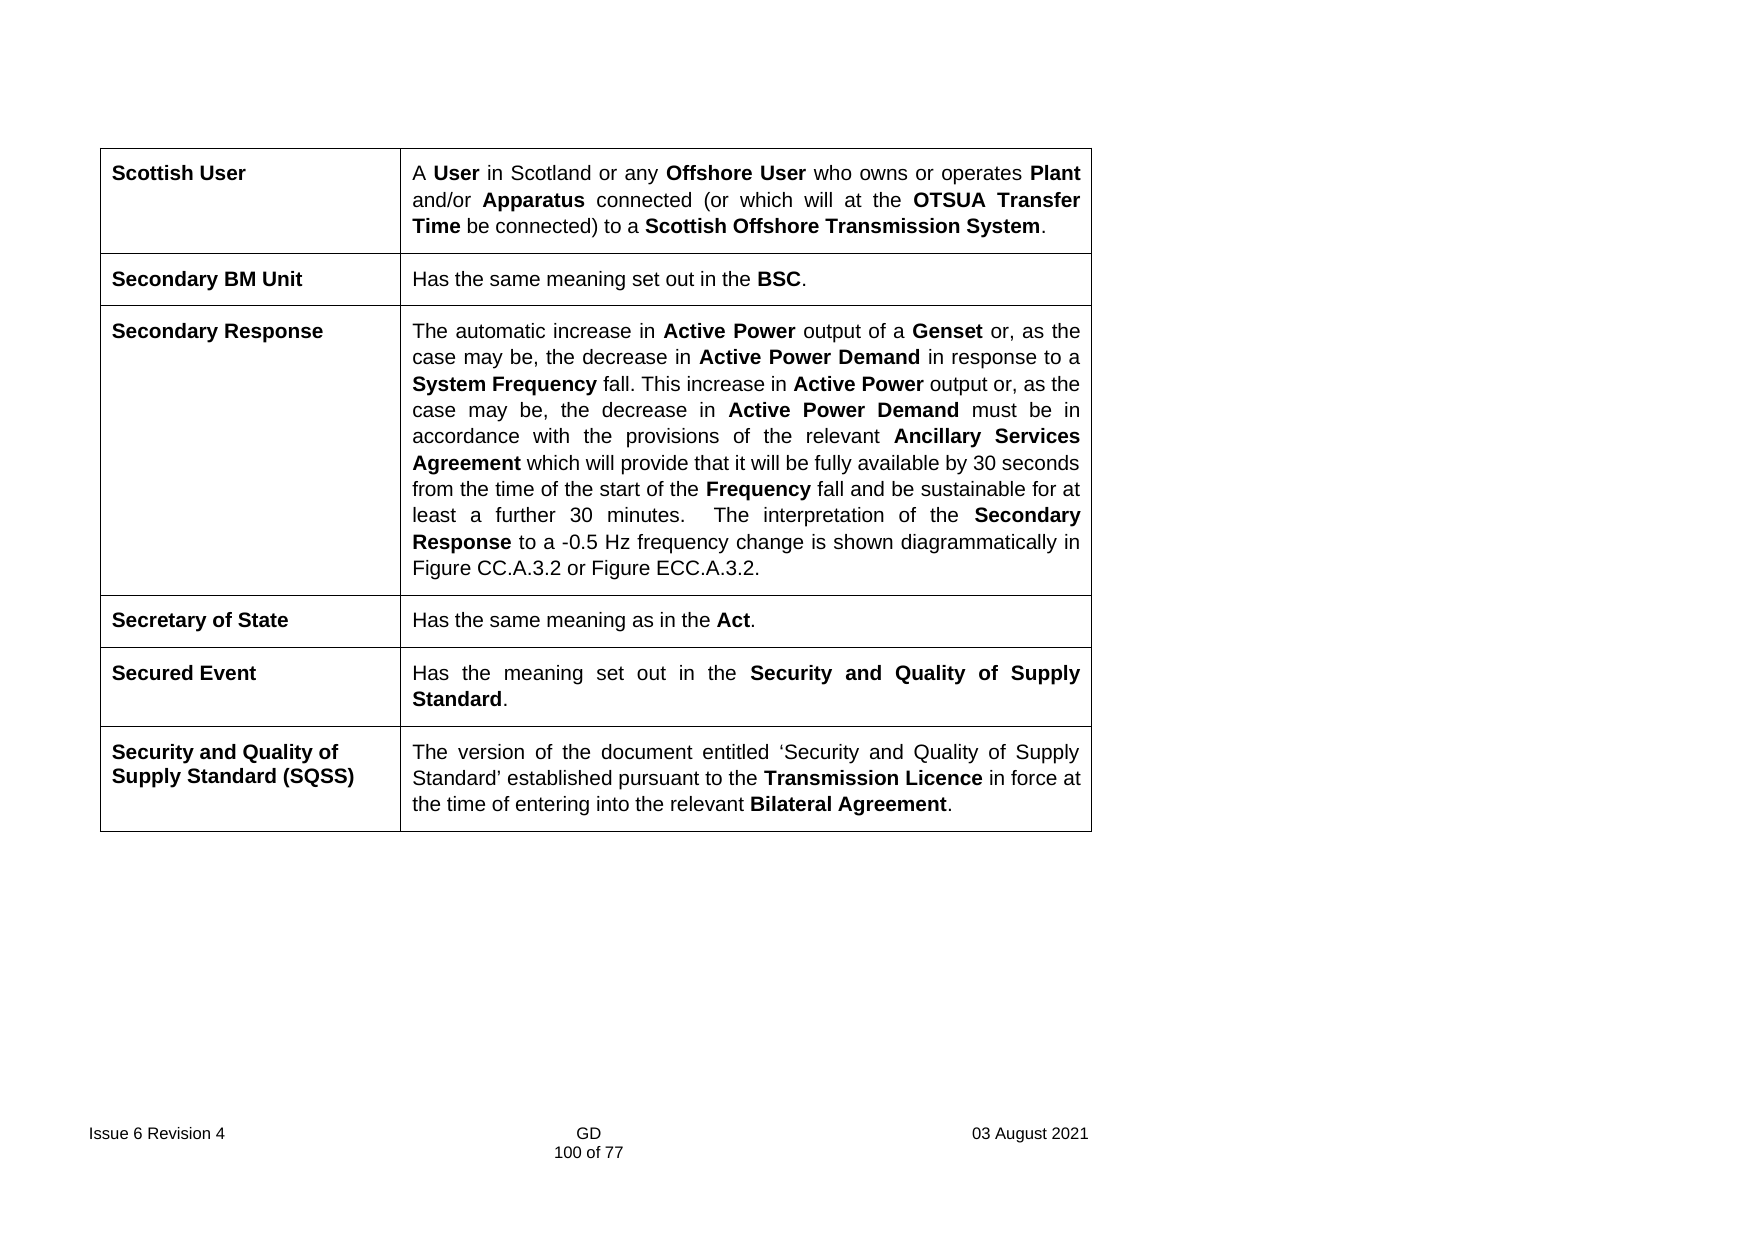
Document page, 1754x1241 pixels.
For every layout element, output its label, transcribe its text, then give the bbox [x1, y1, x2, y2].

table_cell The automatic increase in Active Power output of a Genset or, as the case may be, the decrease in Active Power Demand in response to a System Frequency fall. This increase in Active Power output or, as the case may be, the decrease in Active Power Demand must be in accordance with the provisions of the relevant Ancillary Services Agreement which will provide that it will be fully available by 30 seconds from the time of the start of the Frequency fall and be sustainable for at least a further 30 minutes. The interpretation of the Secondary Response to a -0.5 Hz frequency change is shown diagrammatically in Figure CC.A.3.2 or Figure ECC.A.3.2. [401, 306, 1091, 595]
table_cell Secondary BM Unit [101, 254, 400, 305]
table_cell Secretary of State [101, 596, 400, 647]
table_cell Has the meaning set out in the Security and Quality of Supply Standard. [401, 648, 1091, 726]
table_cell A User in Scotland or any Offshore User who owns or operates Plant and/or Apparatus connected (or which will at the OTSUA Transfer Time be connected) to a Scottish Offshore Transmission System. [401, 149, 1091, 253]
table_cell Scottish User [101, 149, 400, 253]
table_cell Secured Event [101, 648, 400, 726]
table_cell Security and Quality of Supply Standard (SQSS) [101, 727, 400, 831]
table_cell Secondary Response [101, 306, 400, 595]
table_cell The version of the document entitled ‘Security and Quality of Supply Standard’ established pursuant to the Transmission Licence in force at the time of entering into the relevant Bilateral Agreement. [401, 727, 1091, 831]
table_cell Has the same meaning as in the Act. [401, 596, 1091, 647]
table_cell Has the same meaning set out in the BSC. [401, 254, 1091, 305]
